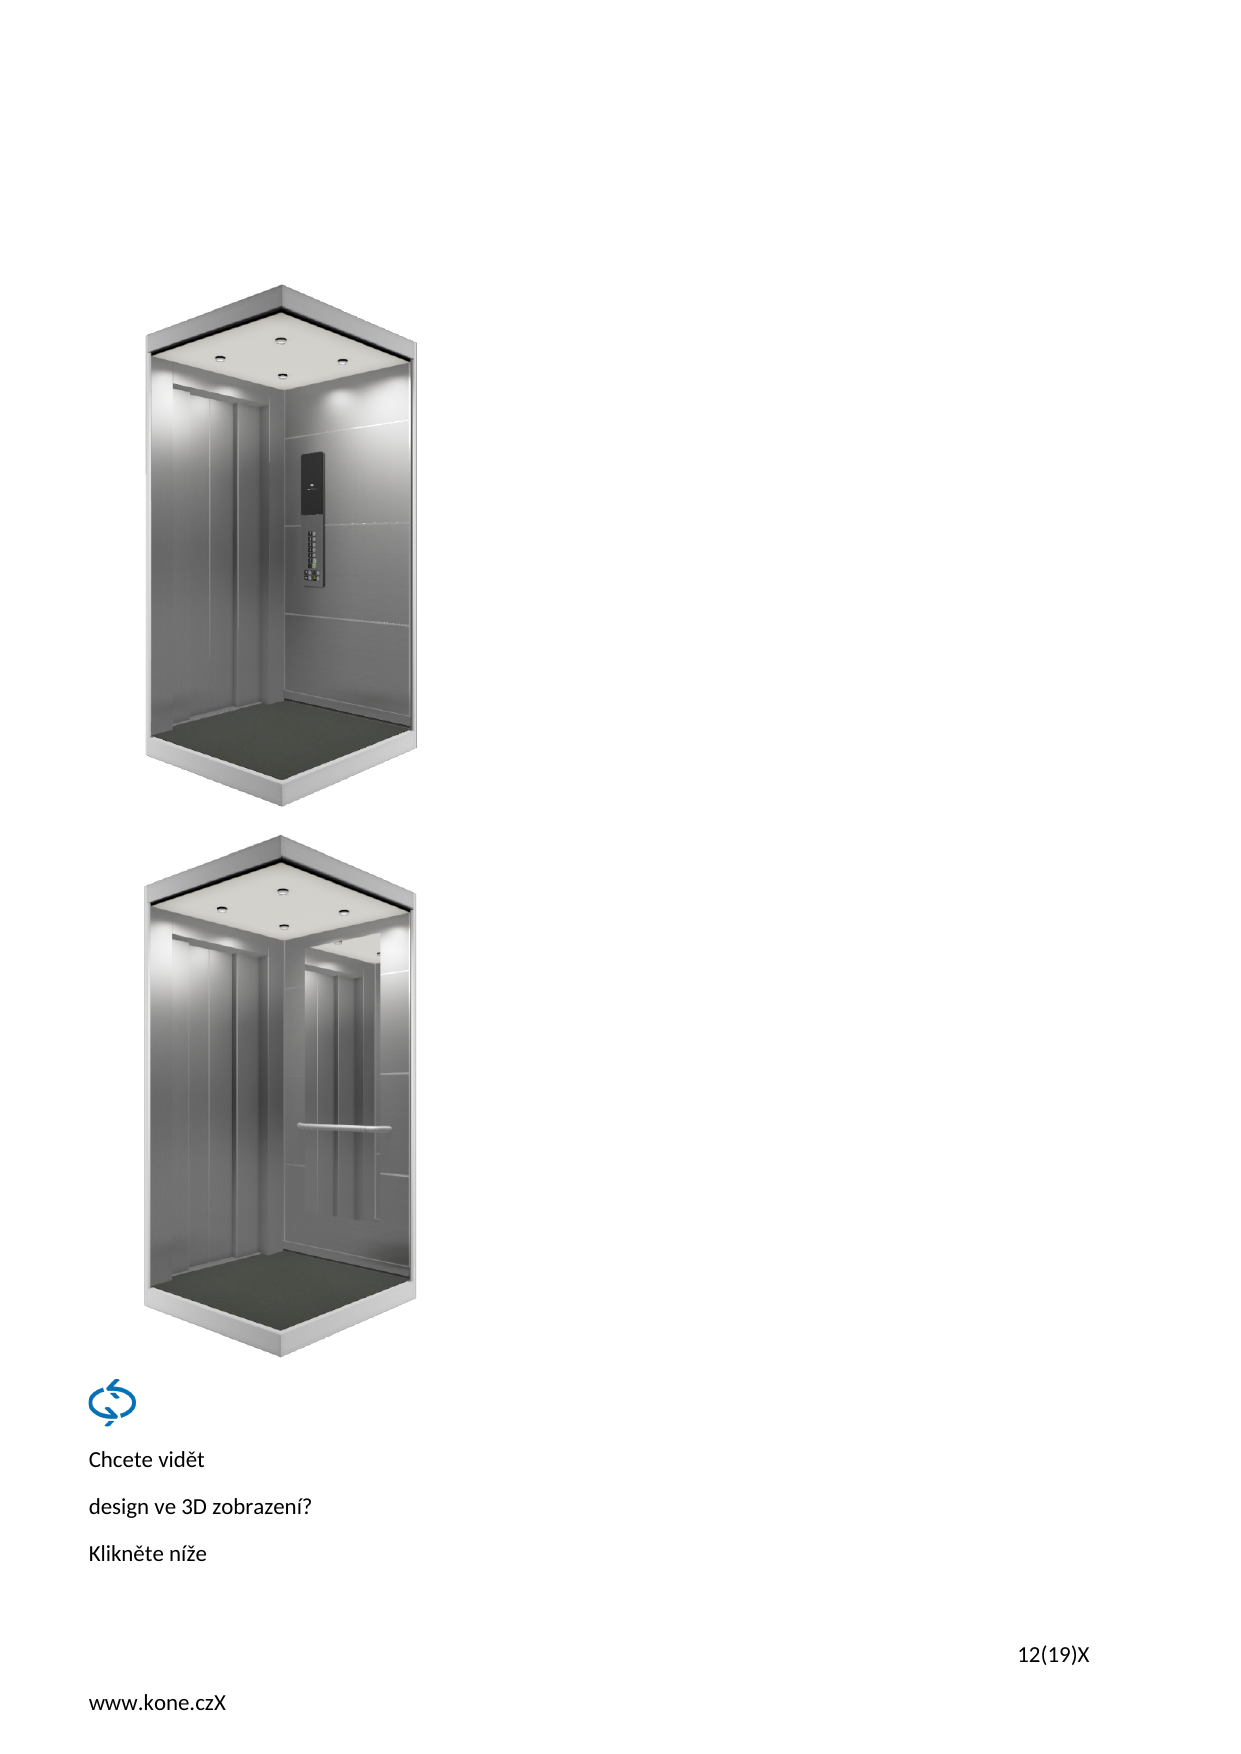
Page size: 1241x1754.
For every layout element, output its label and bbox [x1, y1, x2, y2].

picture [144, 828, 417, 1361]
picture [88, 1378, 136, 1427]
picture [144, 278, 417, 810]
